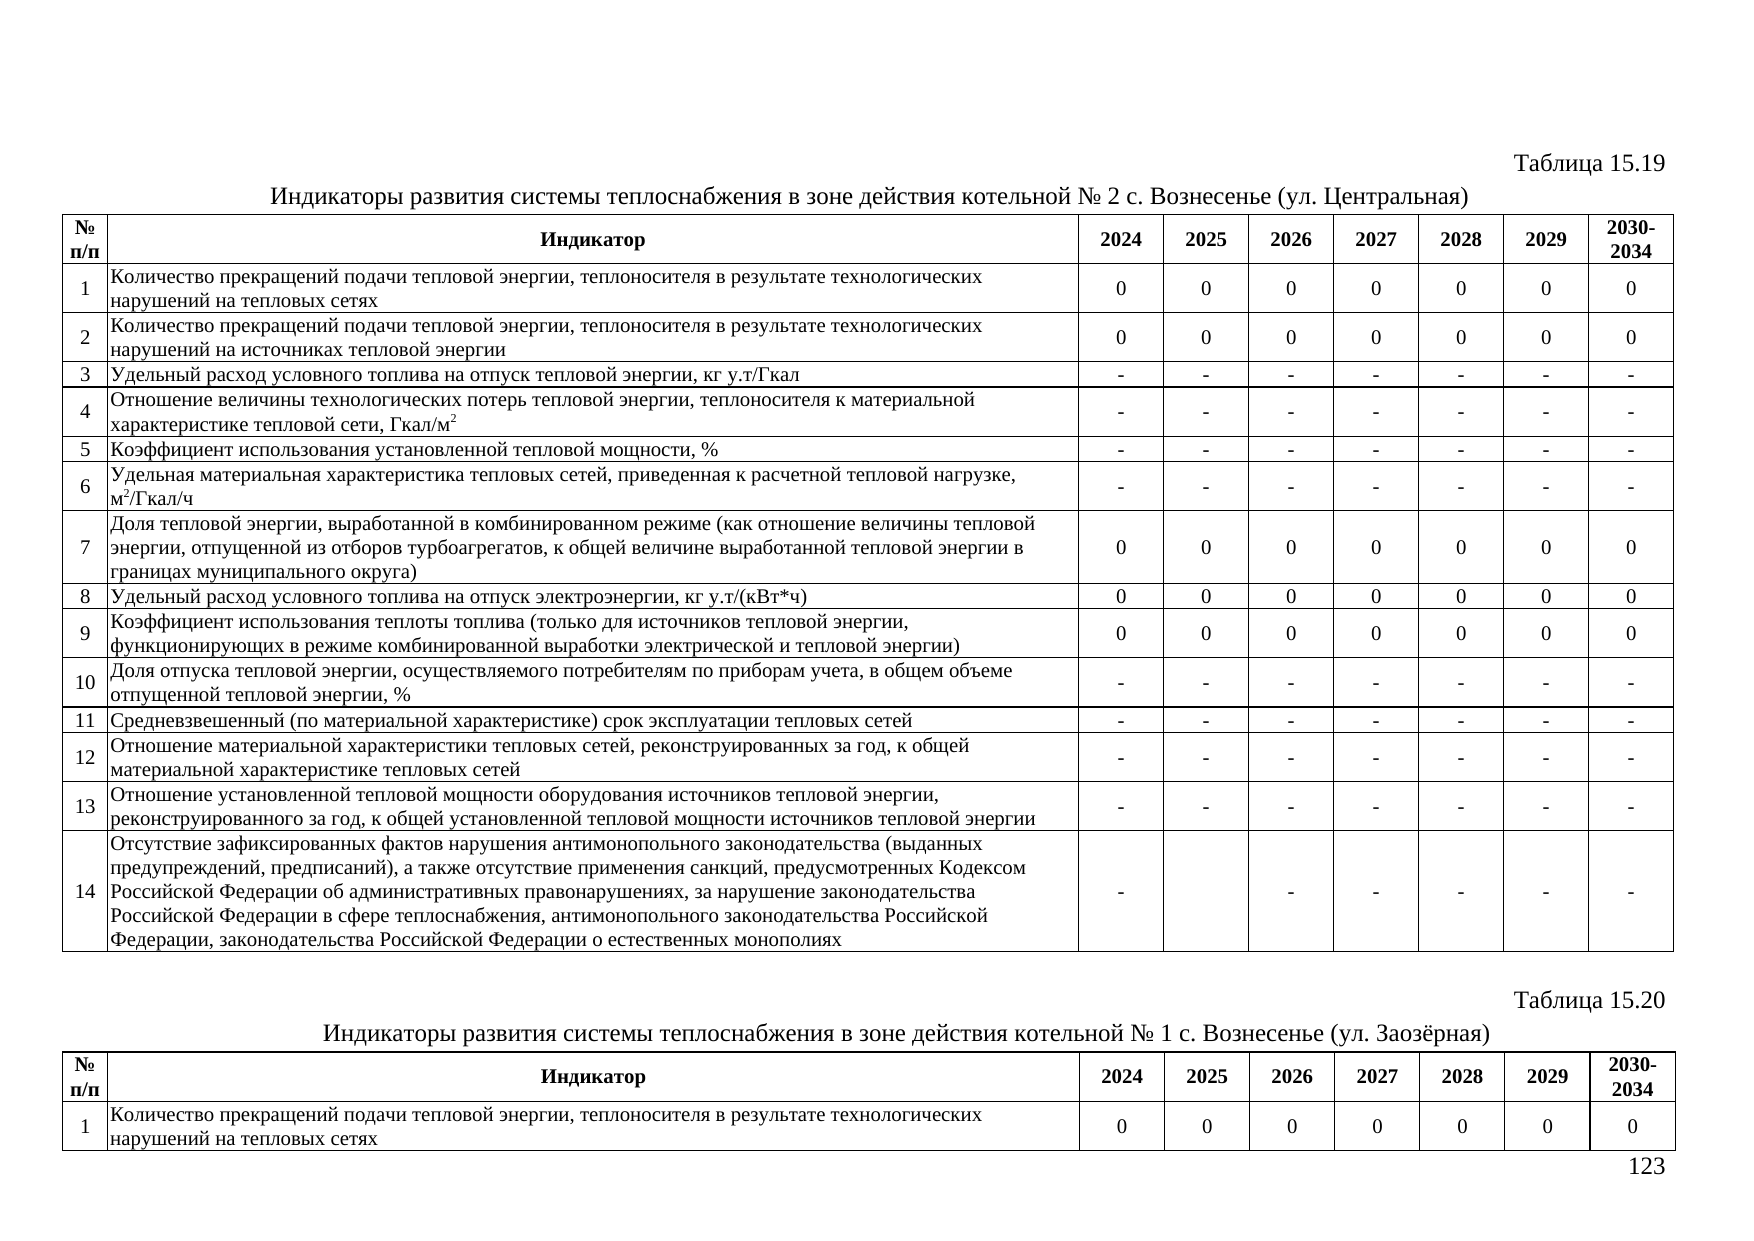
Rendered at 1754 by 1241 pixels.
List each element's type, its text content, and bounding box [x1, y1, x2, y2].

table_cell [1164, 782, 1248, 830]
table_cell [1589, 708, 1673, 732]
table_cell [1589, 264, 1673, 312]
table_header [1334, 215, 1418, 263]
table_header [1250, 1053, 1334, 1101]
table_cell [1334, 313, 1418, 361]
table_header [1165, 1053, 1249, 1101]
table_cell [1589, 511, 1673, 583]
text Таблица 15.19 [74, 148, 1665, 176]
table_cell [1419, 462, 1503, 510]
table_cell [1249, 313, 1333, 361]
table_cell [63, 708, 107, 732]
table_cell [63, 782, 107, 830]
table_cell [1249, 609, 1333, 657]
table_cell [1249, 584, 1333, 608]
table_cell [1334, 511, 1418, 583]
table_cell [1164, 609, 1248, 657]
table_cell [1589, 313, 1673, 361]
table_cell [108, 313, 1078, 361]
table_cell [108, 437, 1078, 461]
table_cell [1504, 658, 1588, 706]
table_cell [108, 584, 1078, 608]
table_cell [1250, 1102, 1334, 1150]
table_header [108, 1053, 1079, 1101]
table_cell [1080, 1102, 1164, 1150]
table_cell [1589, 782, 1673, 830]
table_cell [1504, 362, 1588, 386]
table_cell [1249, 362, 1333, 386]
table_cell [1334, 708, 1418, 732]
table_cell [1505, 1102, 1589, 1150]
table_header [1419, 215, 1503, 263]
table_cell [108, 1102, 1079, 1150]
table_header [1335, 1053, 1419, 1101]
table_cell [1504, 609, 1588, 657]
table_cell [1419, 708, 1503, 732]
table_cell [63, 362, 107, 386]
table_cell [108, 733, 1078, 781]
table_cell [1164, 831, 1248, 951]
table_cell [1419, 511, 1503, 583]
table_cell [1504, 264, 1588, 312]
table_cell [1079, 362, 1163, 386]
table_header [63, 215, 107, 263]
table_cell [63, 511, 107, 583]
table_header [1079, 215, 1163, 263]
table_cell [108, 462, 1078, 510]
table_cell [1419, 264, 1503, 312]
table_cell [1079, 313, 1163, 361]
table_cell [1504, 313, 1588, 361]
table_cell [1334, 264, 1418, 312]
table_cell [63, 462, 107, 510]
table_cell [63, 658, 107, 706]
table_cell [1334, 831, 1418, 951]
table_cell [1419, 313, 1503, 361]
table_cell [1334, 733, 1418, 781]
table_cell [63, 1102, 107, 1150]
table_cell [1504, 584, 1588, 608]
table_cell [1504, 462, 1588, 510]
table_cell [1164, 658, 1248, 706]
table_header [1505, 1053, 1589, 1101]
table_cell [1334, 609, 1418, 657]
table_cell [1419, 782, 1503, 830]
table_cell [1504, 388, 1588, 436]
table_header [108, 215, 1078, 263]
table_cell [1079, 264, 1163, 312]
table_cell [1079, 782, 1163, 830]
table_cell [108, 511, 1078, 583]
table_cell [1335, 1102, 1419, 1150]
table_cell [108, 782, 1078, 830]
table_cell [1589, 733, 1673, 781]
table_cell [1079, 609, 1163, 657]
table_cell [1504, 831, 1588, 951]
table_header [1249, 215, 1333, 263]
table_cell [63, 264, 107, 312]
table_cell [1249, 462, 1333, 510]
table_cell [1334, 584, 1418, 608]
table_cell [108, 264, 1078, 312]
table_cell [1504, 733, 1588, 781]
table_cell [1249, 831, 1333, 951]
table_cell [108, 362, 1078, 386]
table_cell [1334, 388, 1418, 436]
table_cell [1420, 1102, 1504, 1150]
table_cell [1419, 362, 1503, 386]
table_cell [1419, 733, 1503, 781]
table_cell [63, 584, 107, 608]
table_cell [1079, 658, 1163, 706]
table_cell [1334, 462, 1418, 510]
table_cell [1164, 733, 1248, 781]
text Индикаторы развития системы теплоснабжения в зоне действия котельной № 2 с. Вознесенье (ул. Центральная) [74, 181, 1665, 209]
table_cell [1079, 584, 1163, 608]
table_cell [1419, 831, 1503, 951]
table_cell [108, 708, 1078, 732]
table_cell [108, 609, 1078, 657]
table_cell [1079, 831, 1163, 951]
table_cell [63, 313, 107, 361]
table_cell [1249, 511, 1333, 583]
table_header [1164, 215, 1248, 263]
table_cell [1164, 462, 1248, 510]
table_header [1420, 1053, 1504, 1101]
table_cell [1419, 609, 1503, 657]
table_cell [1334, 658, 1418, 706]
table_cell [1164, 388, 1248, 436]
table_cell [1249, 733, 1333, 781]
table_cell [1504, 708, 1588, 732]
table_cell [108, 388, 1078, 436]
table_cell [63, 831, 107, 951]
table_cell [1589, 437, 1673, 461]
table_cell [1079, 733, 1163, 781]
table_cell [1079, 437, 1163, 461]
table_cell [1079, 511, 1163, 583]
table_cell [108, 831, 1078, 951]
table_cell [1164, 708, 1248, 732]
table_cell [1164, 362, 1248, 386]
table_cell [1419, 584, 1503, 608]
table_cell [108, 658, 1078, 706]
text Таблица 15.20 [148, 985, 1665, 1014]
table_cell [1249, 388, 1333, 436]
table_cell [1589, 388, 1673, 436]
text Индикаторы развития системы теплоснабжения в зоне действия котельной № 1 с. Вознесенье (ул. Заозёрная) [148, 1018, 1665, 1047]
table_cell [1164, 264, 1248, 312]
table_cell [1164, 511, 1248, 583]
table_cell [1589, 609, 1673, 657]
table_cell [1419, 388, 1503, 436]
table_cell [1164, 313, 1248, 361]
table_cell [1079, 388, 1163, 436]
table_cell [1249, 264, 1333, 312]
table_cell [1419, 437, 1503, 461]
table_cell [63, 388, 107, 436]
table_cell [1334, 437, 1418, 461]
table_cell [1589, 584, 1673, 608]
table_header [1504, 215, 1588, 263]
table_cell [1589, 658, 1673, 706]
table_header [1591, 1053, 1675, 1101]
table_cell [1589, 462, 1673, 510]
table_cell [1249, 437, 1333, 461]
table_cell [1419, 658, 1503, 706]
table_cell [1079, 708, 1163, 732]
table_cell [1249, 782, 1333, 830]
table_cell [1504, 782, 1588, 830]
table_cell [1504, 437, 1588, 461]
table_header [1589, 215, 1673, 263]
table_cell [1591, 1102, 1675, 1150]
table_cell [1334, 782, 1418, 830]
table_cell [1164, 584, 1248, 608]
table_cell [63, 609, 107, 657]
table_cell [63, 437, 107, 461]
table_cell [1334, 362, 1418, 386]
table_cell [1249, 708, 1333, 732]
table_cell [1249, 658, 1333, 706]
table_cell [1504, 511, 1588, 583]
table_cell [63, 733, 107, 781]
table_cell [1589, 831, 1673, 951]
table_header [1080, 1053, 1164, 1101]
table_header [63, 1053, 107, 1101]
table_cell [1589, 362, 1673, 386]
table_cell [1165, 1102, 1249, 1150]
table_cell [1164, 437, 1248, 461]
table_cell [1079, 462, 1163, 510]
